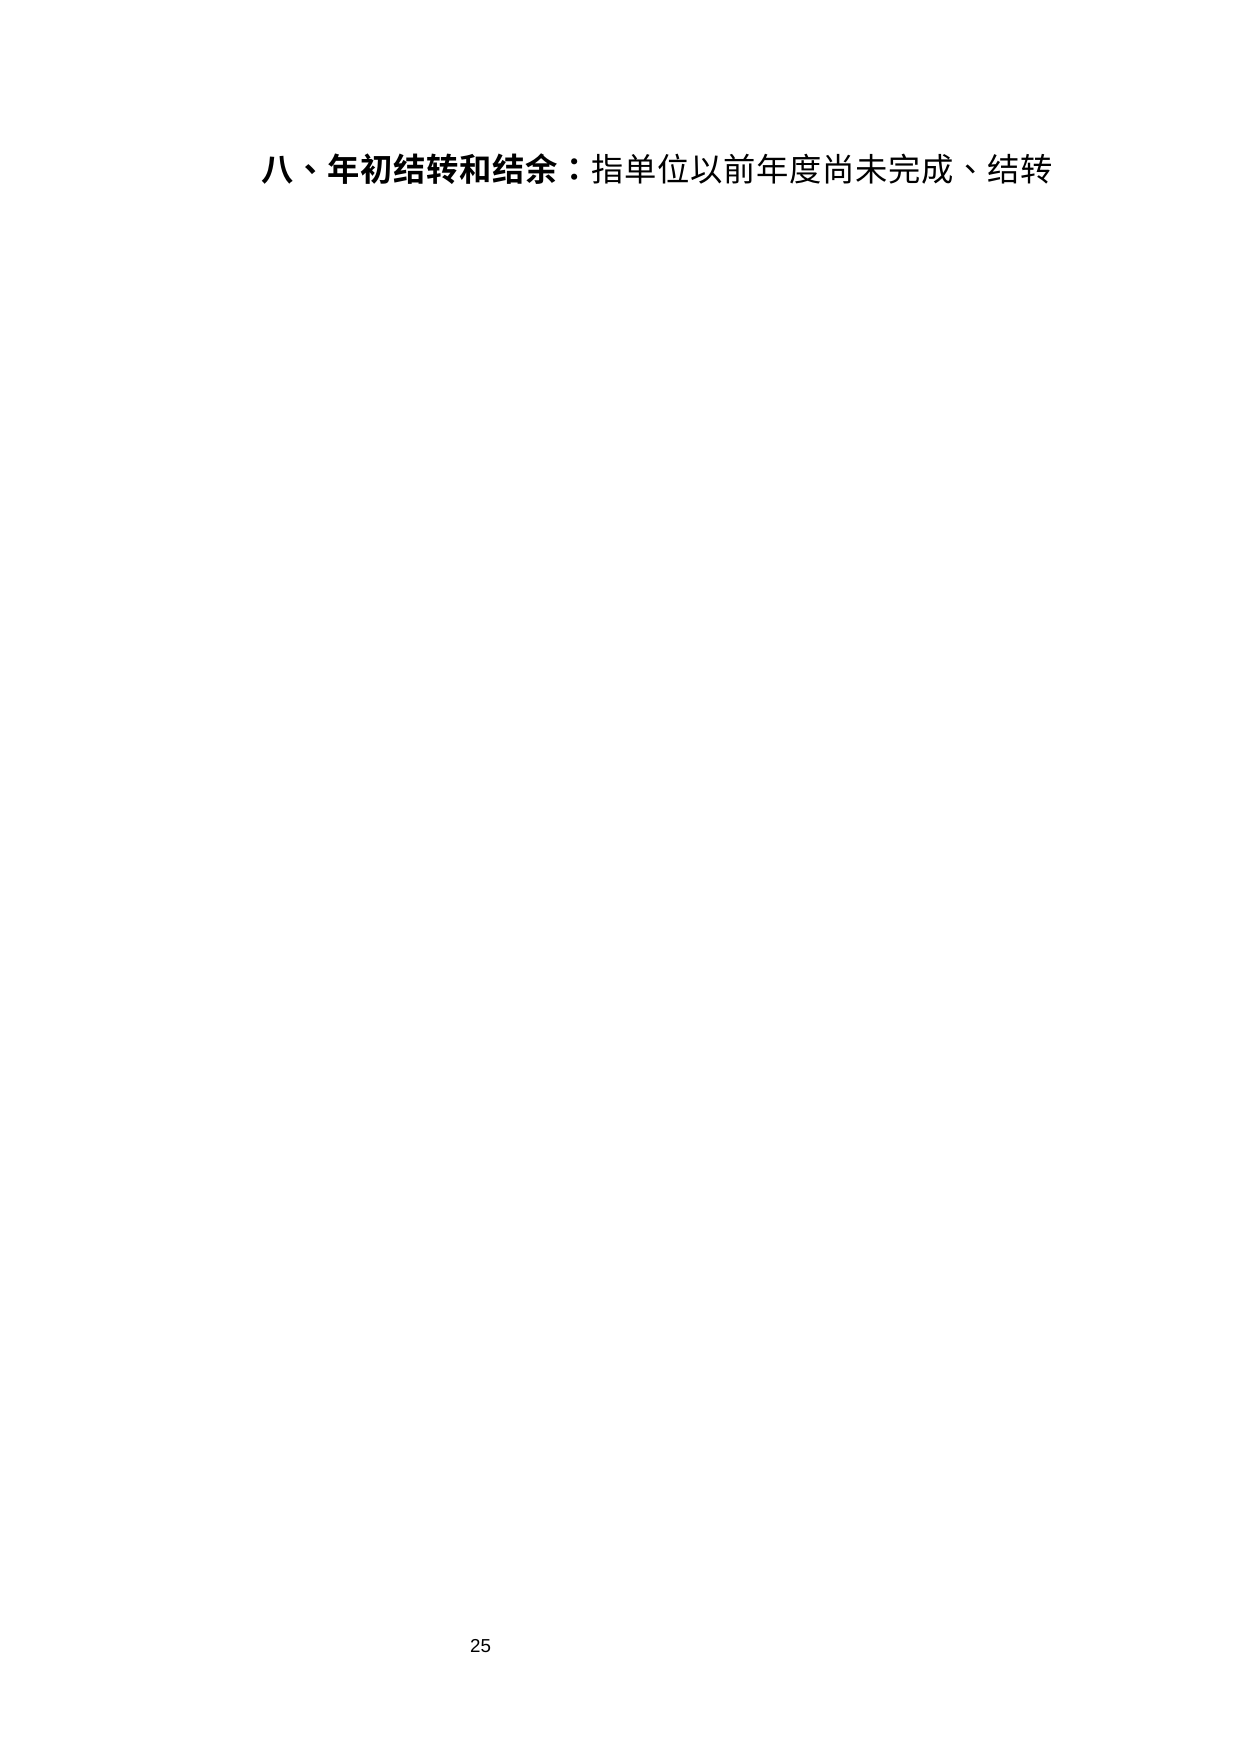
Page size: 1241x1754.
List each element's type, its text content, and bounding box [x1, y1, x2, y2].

text 八、年初结转和结余：指单位以前年度尚未完成、结转 [186, 149, 1053, 189]
